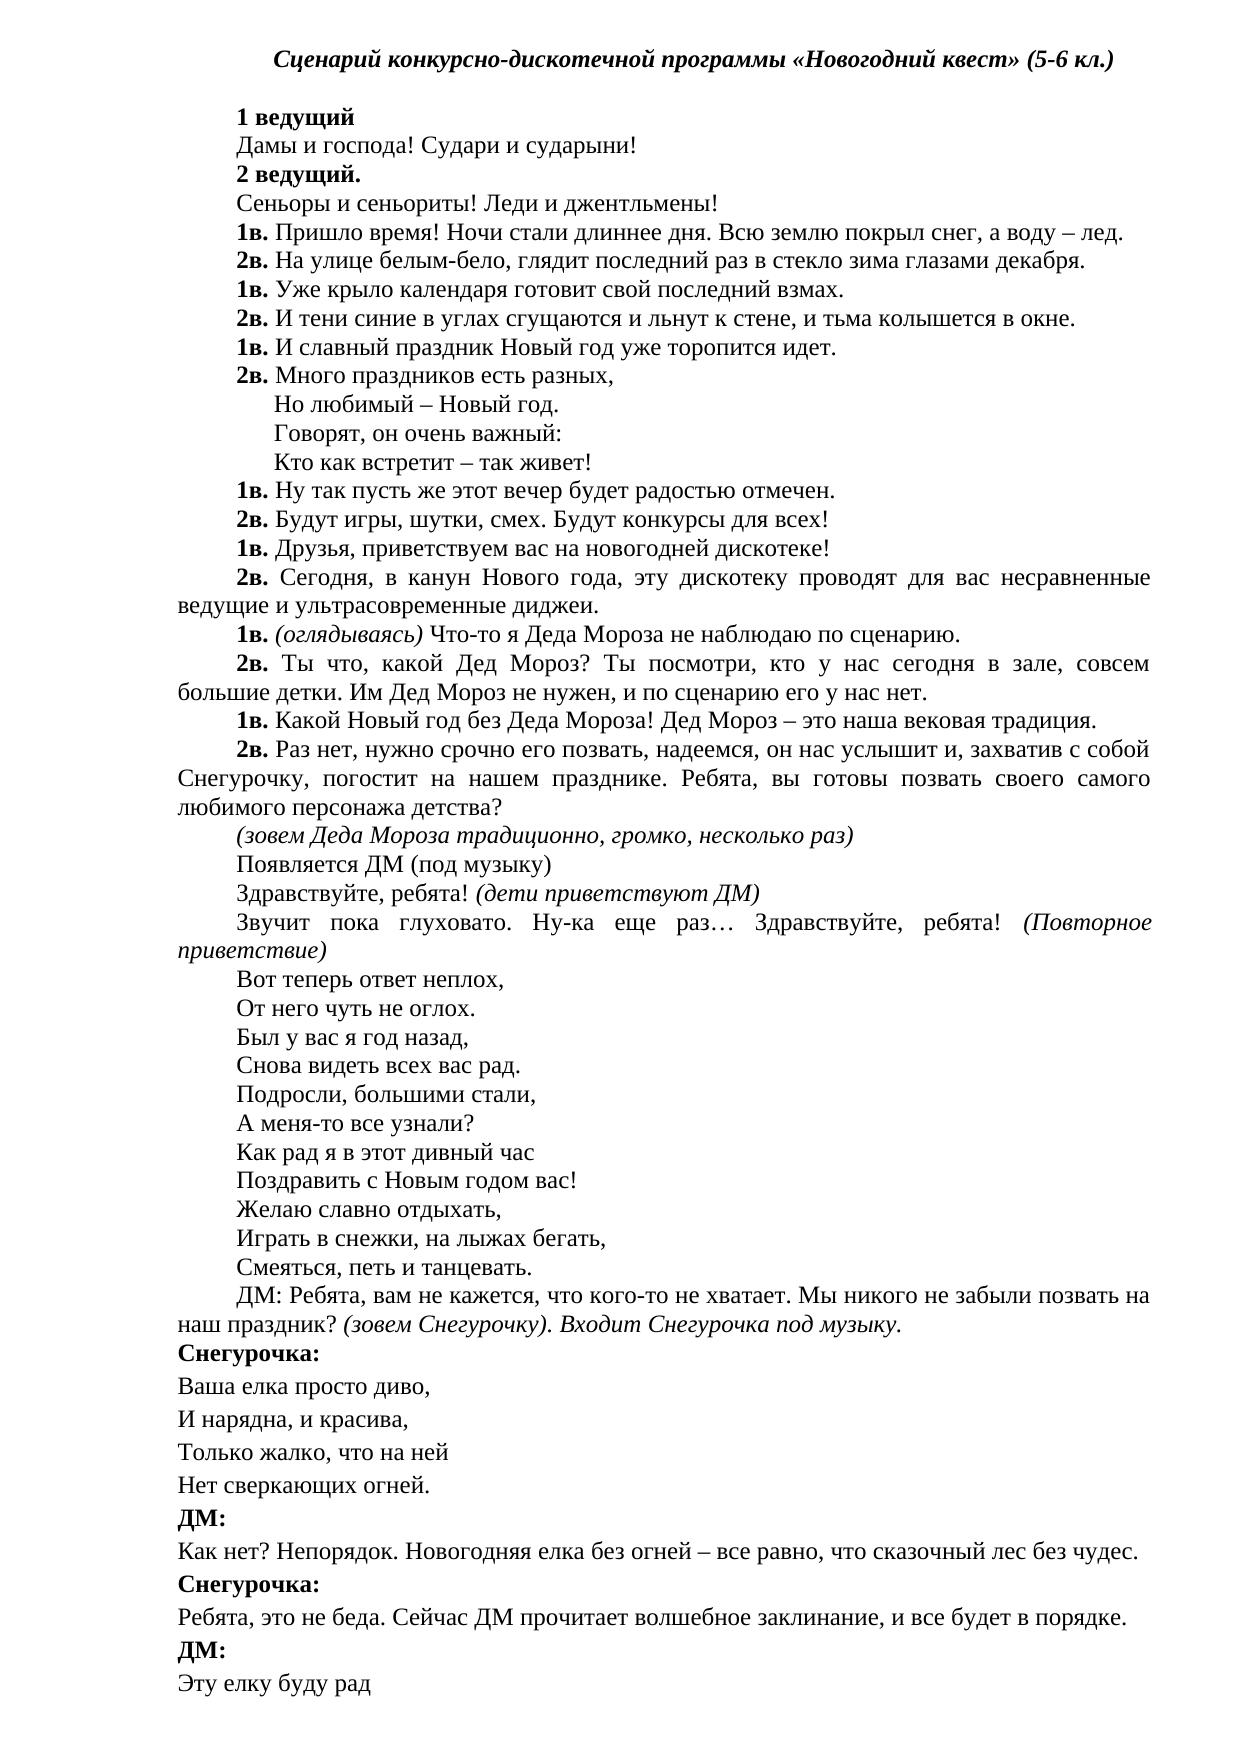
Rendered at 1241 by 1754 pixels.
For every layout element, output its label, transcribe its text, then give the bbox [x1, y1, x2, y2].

text 1в. Уже крыло календаря готовит свой последний взмах. [177, 274, 1152, 303]
text Как нет? Непорядок. Новогодняя елка без огней – все равно, что сказочный лес без чудес. [177, 1536, 1152, 1565]
text 2в. На улице белым-бело, глядит последний раз в стекло зима глазами декабря. [177, 246, 1152, 274]
text 2в. И тени синие в углах сгущаются и льнут к стене, и тьма колышется в окне. [177, 303, 1152, 332]
text Подросли, большими стали, [177, 1079, 1152, 1108]
text 1в. И славный праздник Новый год уже торопится идет. [177, 332, 1152, 361]
text 1 ведущий [177, 102, 1152, 131]
text (зовем Деда Мороза традиционно, громко, несколько раз) [177, 821, 1152, 849]
text И нарядна, и красива, [177, 1404, 1152, 1433]
text Как рад я в этот дивный час [177, 1137, 1152, 1166]
text 1в. Какой Новый год без Деда Мороза! Дед Мороз – это наша вековая традиция. [177, 706, 1152, 734]
text Снова видеть всех вас рад. [177, 1051, 1152, 1079]
text Говорят, он очень важный: [177, 418, 1152, 447]
text 2в. Сегодня, в канун Нового года, эту дискотеку проводят для вас несравненные ведущие и ультрасовременные диджеи. [177, 562, 1152, 619]
text Поздравить с Новым годом вас! [177, 1166, 1152, 1194]
text ДМ: [177, 1635, 1152, 1664]
text Только жалко, что на ней [177, 1437, 1152, 1466]
text Эту елку буду рад [177, 1668, 1152, 1697]
text Был у вас я год назад, [177, 1022, 1152, 1051]
text Ребята, это не беда. Сейчас ДМ прочитает волшебное заклинание, и все будет в порядке. [177, 1602, 1152, 1631]
text Появляется ДМ (под музыку) [177, 849, 1152, 878]
text Но любимый – Новый год. [177, 389, 1152, 418]
text Кто как встретит – так живет! [177, 447, 1152, 476]
text Дамы и господа! Судари и сударыни! [177, 131, 1152, 159]
text ДМ: [177, 1503, 1152, 1532]
text 1в. Друзья, приветствуем вас на новогодней дискотеке! [177, 533, 1152, 562]
text 2в. Много праздников есть разных, [177, 361, 1152, 389]
text Сеньоры и сеньориты! Леди и джентльмены! [177, 188, 1152, 217]
text ДМ: Ребята, вам не кажется, что кого-то не хватает. Мы никого не забыли позвать на наш праздник? (зовем Снегурочку). Входит Снегурочка под музыку. [177, 1281, 1152, 1338]
text 1в. Пришло время! Ночи стали длиннее дня. Всю землю покрыл снег, а воду – лед. [177, 217, 1152, 246]
text 2в. Раз нет, нужно срочно его позвать, надеемся, он нас услышит и, захватив с собой Снегурочку, погостит на нашем празднике. Ребята, вы готовы позвать своего самого любимого персонажа детства? [177, 734, 1152, 821]
text Ваша елка просто диво, [177, 1371, 1152, 1400]
text Здравствуйте, ребята! (дети приветствуют ДМ) [177, 878, 1152, 907]
text Снегурочка: [177, 1338, 1152, 1367]
text 2в. Ты что, какой Дед Мороз? Ты посмотри, кто у нас сегодня в зале, совсем большие детки. Им Дед Мороз не нужен, и по сценарию его у нас нет. [177, 648, 1152, 706]
text Вот теперь ответ неплох, [177, 964, 1152, 993]
text Играть в снежки, на лыжах бегать, [177, 1223, 1152, 1252]
text 1в. Ну так пусть же этот вечер будет радостью отмечен. [177, 476, 1152, 504]
text Смеяться, петь и танцевать. [177, 1252, 1152, 1281]
text 2в. Будут игры, шутки, смех. Будут конкурсы для всех! [177, 504, 1152, 533]
text От него чуть не оглох. [177, 993, 1152, 1022]
text Снегурочка: [177, 1569, 1152, 1598]
text 2 ведущий. [177, 159, 1152, 188]
text Сценарий конкурсно-дискотечной программы «Новогодний квест» (5-6 кл.) [177, 44, 1152, 73]
text А меня-то все узнали? [177, 1108, 1152, 1137]
text Звучит пока глуховато. Ну-ка еще раз… Здравствуйте, ребята! (Повторное приветствие) [177, 907, 1152, 964]
text Желаю славно отдыхать, [177, 1194, 1152, 1223]
text Нет сверкающих огней. [177, 1470, 1152, 1499]
text 1в. (оглядываясь) Что-то я Деда Мороза не наблюдаю по сценарию. [177, 619, 1152, 648]
